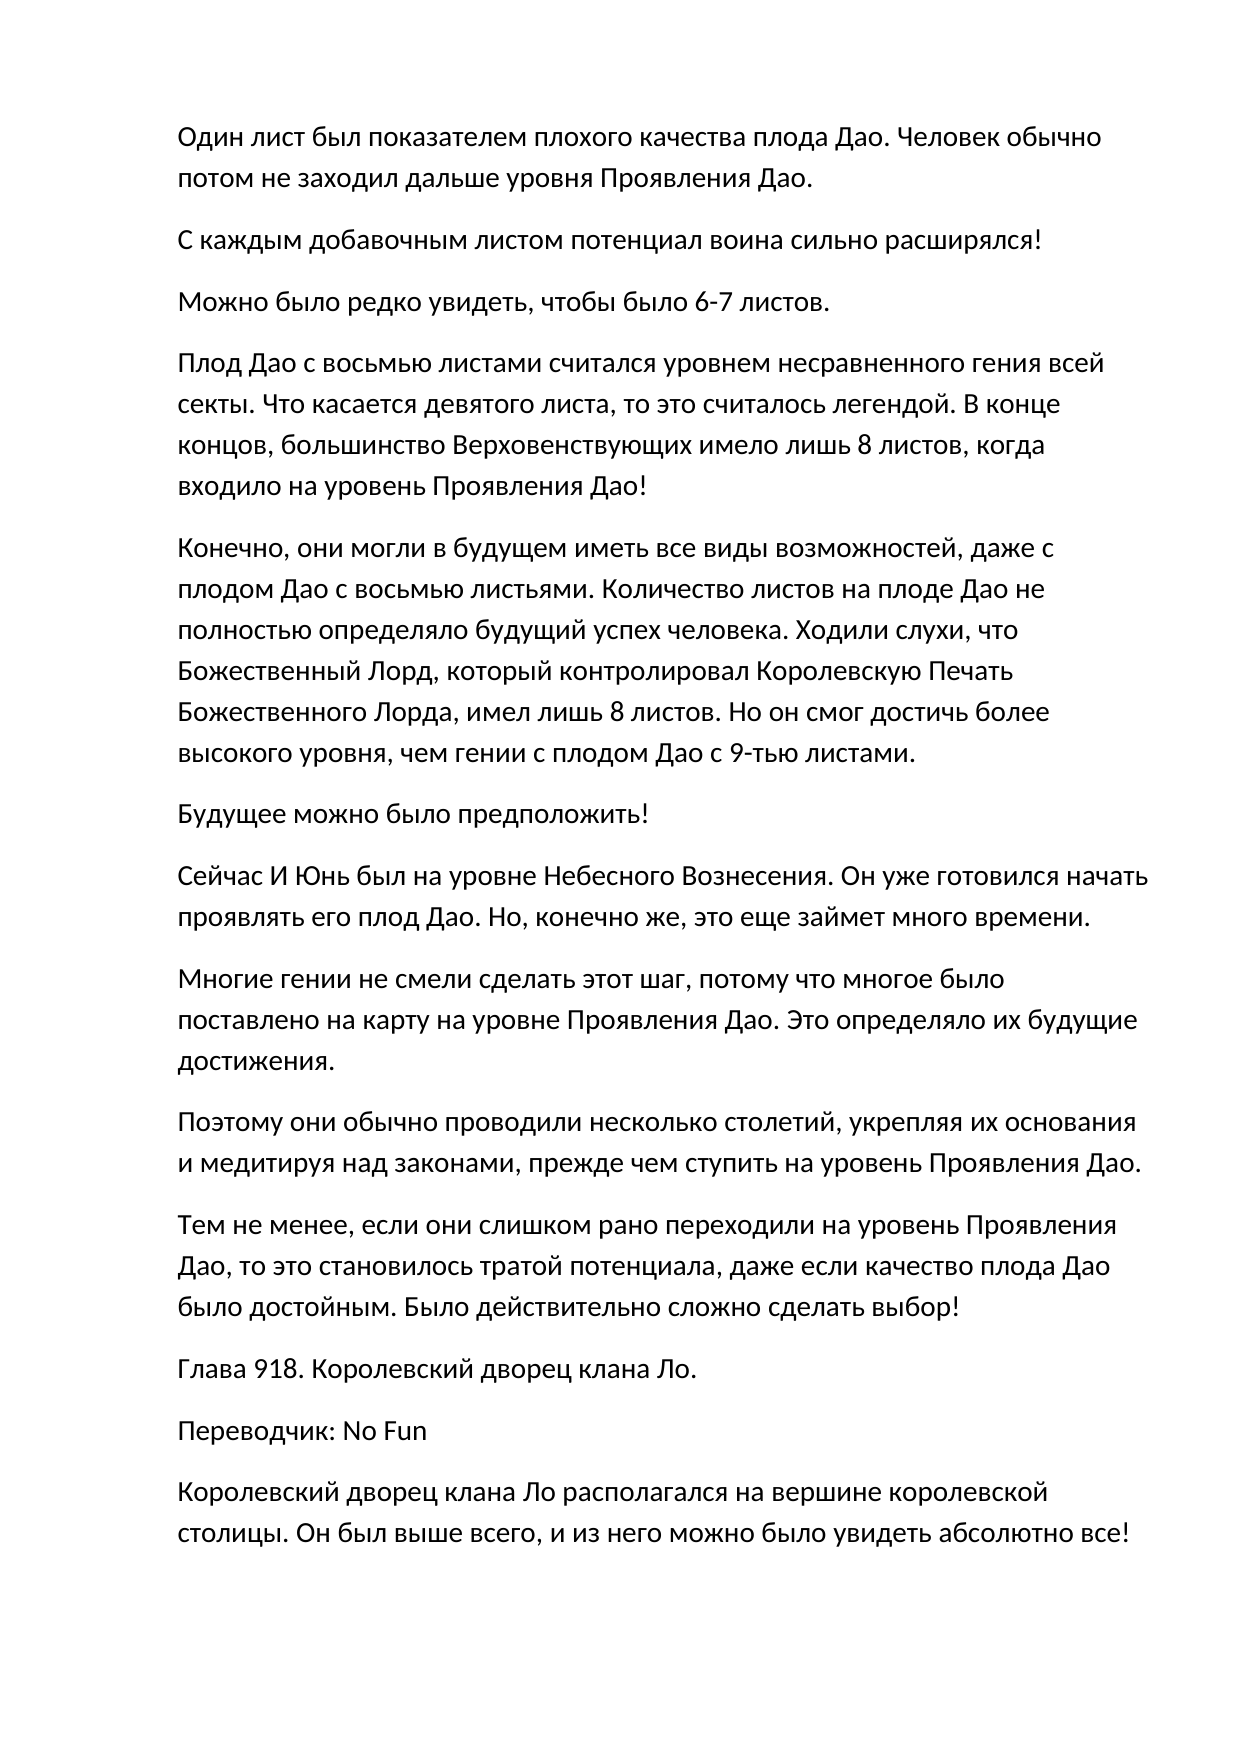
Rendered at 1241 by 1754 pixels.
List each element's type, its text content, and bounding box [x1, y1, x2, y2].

text Тем не менее, если они слишком рано переходили на уровень Проявления Дао, то это становилось тратой потенциала, даже если качество плода Дао было достойным. Было действительно сложно сделать выбор! [177, 1206, 1152, 1324]
text Плод Дао с восьмью листами считался уровнем несравненного гения всей секты. Что касается девятого листа, то это считалось легендой. В конце концов, большинство Верховенствующих имело лишь 8 листов, когда входило на уровень Проявления Дао! [177, 344, 1152, 503]
text Глава 918. Королевский дворец клана Ло. [177, 1350, 1152, 1386]
text Будущее можно было предположить! [177, 795, 1152, 831]
text Поэтому они обычно проводили несколько столетий, укрепляя их основания и медитируя над законами, прежде чем ступить на уровень Проявления Дао. [177, 1103, 1152, 1180]
text Один лист был показателем плохого качества плода Дао. Человек обычно потом не заходил дальше уровня Проявления Дао. [177, 118, 1152, 195]
text Многие гении не смели сделать этот шаг, потому что многое было поставлено на карту на уровне Проявления Дао. Это определяло их будущие достижения. [177, 960, 1152, 1077]
text С каждым добавочным листом потенциал воина сильно расширялся! [177, 221, 1152, 256]
text Переводчик: No Fun [177, 1412, 1152, 1447]
text Королевский дворец клана Ло располагался на вершине королевской столицы. Он был выше всего, и из него можно было увидеть абсолютно все! [177, 1473, 1152, 1550]
text Сейчас И Юнь был на уровне Небесного Вознесения. Он уже готовился начать проявлять его плод Дао. Но, конечно же, это еще займет много времени. [177, 857, 1152, 934]
text Можно было редко увидеть, чтобы было 6-7 листов. [177, 283, 1152, 318]
text Конечно, они могли в будущем иметь все виды возможностей, даже с плодом Дао с восьмью листьями. Количество листов на плоде Дао не полностью определяло будущий успех человека. Ходили слухи, что Божественный Лорд, который контролировал Королевскую Печать Божественного Лорда, имел лишь 8 листов. Но он смог достичь более высокого уровня, чем гении с плодом Дао с 9-тью листами. [177, 529, 1152, 769]
